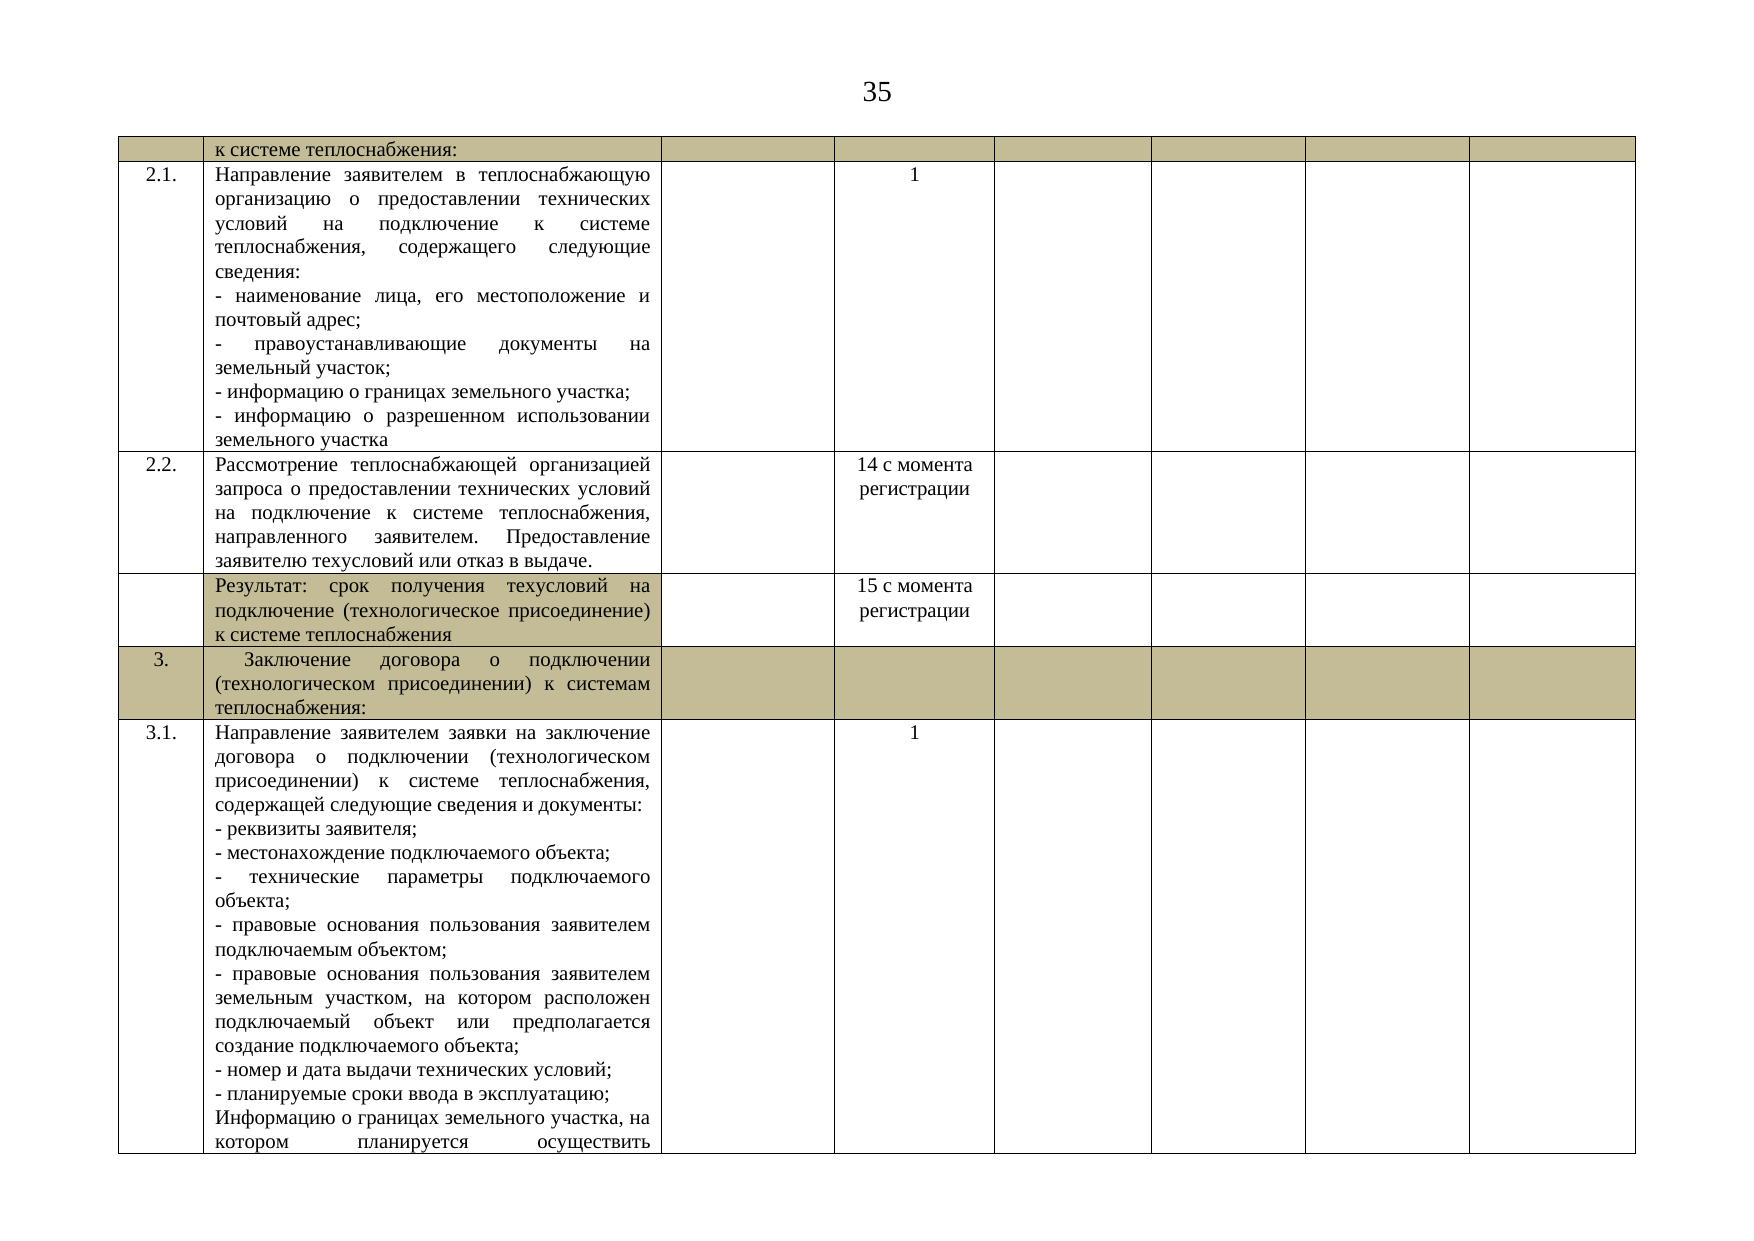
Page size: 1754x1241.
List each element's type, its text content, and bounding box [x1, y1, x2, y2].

table_cell [835, 647, 994, 719]
table_cell [1152, 137, 1305, 161]
table_cell [995, 137, 1151, 161]
table_cell Рассмотрение теплоснабжающей организацией запроса о предоставлении технических условий на подключение к системе теплоснабжения, направленного заявителем. Предоставление заявителю техусловий или отказ в выдаче. [204, 452, 661, 572]
table_cell 2. [119, 137, 203, 161]
table_cell [1152, 647, 1305, 719]
table_cell [1306, 720, 1469, 1153]
table_cell [1306, 452, 1469, 572]
table_cell [1306, 647, 1469, 719]
table_cell 2.2. [119, 452, 203, 572]
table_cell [204, 720, 661, 1153]
table_cell [662, 574, 834, 646]
table_cell 14 с момента регистрации [835, 452, 994, 572]
table_cell [995, 647, 1151, 719]
table_cell 1 [835, 720, 994, 1153]
table_cell [662, 162, 834, 451]
table_cell 2.1. [119, 162, 203, 451]
table_cell [995, 574, 1151, 646]
table_cell 1 [835, 162, 994, 451]
table_cell [835, 137, 994, 161]
table_cell [1306, 137, 1469, 161]
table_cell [204, 137, 661, 161]
table_cell [1470, 162, 1635, 451]
table_cell [1470, 452, 1635, 572]
table_cell [1470, 720, 1635, 1153]
table_cell Заключение договора о подключении (технологическом присоединении) к системам теплоснабжения: [204, 647, 661, 719]
table_cell [1306, 162, 1469, 451]
table_cell [1470, 574, 1635, 646]
table_cell [662, 720, 834, 1153]
table_cell [119, 574, 203, 646]
table_cell [662, 647, 834, 719]
table_cell [995, 452, 1151, 572]
table_cell [1152, 720, 1305, 1153]
table_cell 3.1. [119, 720, 203, 1153]
table_cell [995, 720, 1151, 1153]
table_cell 15 с момента регистрации [835, 574, 994, 646]
table_cell [1470, 647, 1635, 719]
table_cell [1306, 574, 1469, 646]
table_cell [1470, 137, 1635, 161]
table_cell [995, 162, 1151, 451]
table_cell [1152, 452, 1305, 572]
table_cell [1152, 162, 1305, 451]
table_cell Результат: срок получения техусловий на подключение (технологическое присоединение) к системе теплоснабжения [204, 574, 661, 646]
table_cell [662, 137, 834, 161]
table_cell Направление заявителем в теплоснабжающую организацию о предоставлении технических условий на подключение к системе теплоснабжения, содержащего следующие сведения: - наименование лица, его местоположение и почтовый адрес; - правоустанавливающие документы на земельный участок; - информацию о границах земельного участка; - информацию о разрешенном использовании земельного участка [204, 162, 661, 451]
table_cell [1152, 574, 1305, 646]
table_cell [662, 452, 834, 572]
table_cell 3. [119, 647, 203, 719]
